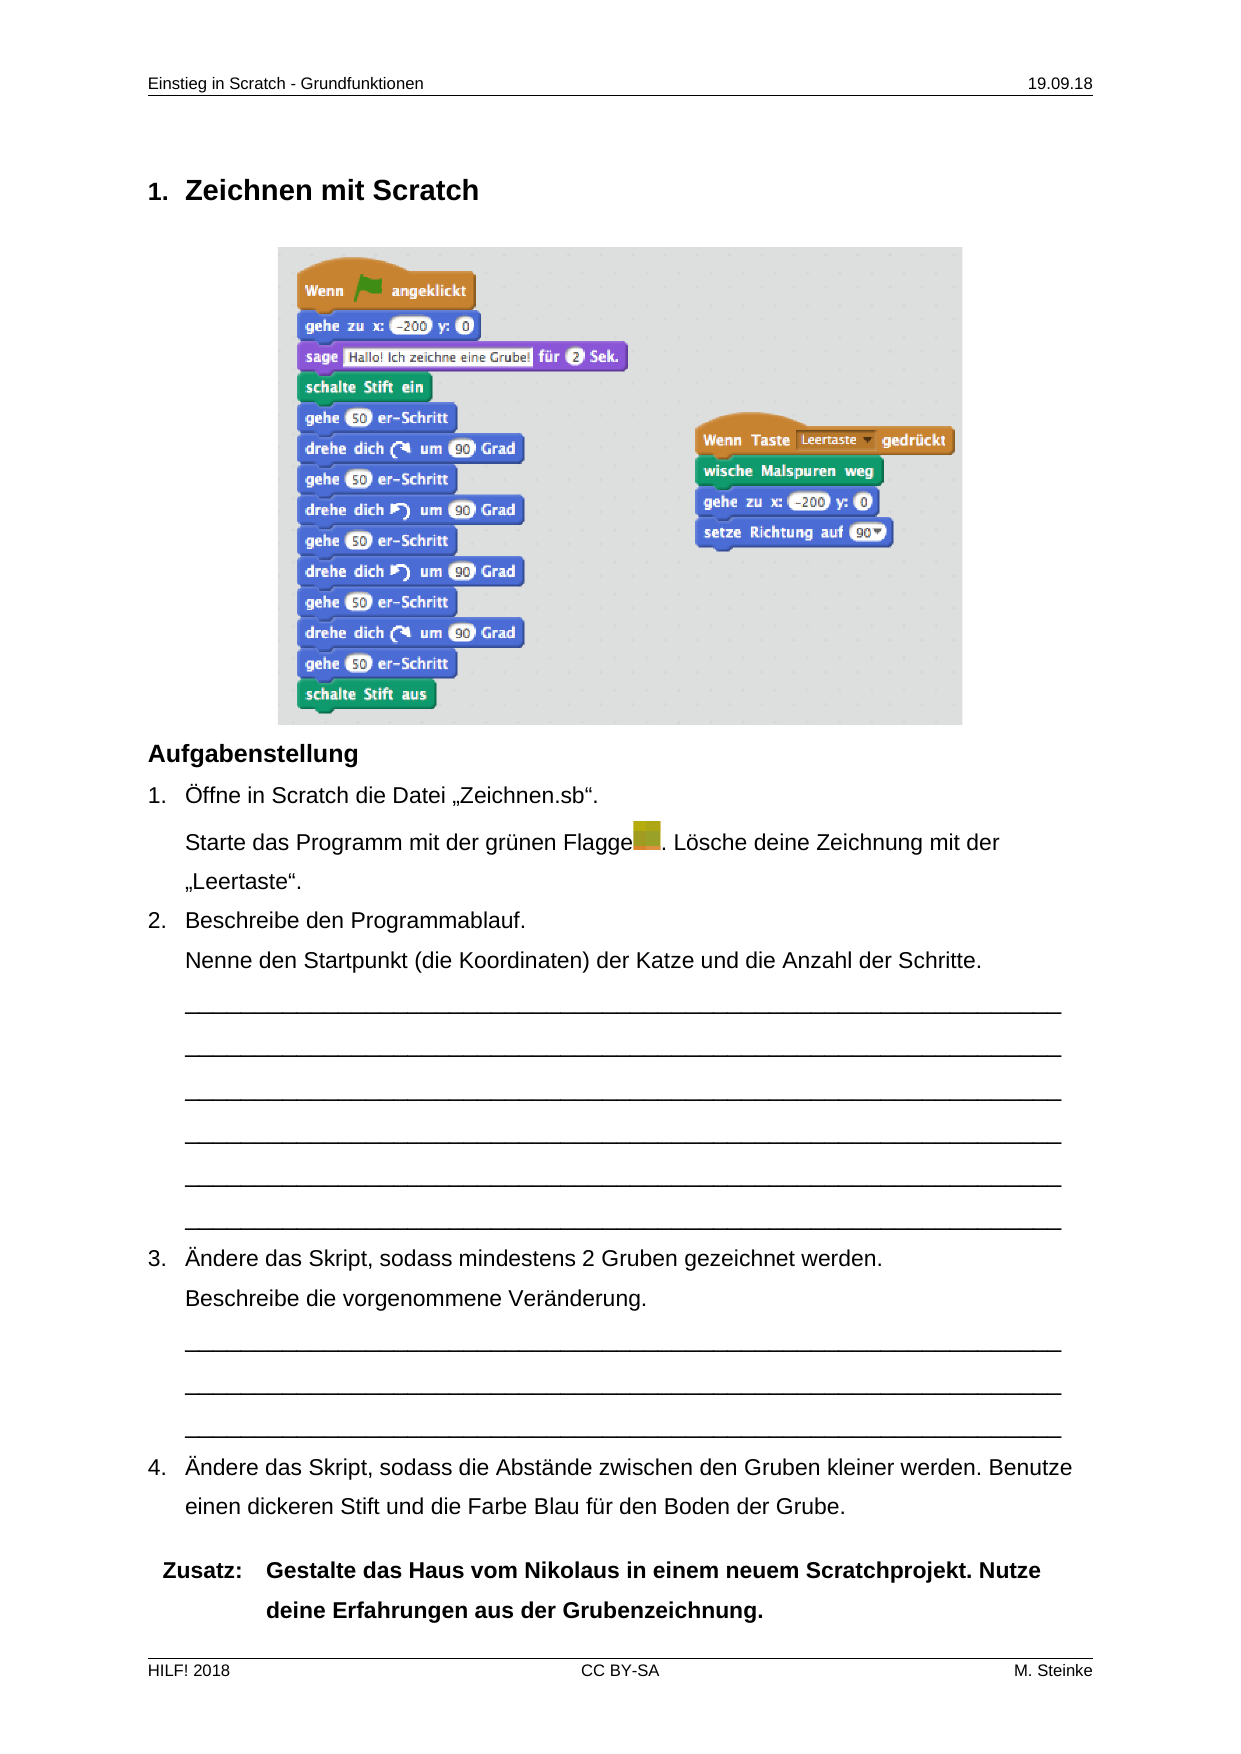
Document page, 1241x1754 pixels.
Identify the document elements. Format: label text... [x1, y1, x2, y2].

list Ändere das Skript, sodass mindestens 2 Gruben gezeichnet werden. Beschreibe die vorgenommene Veränderung. [148, 1245, 1093, 1311]
picture [633, 821, 661, 850]
picture [277, 247, 963, 725]
text Zusatz: Gestalte das Haus vom Nikolaus in einem neuem Scratchprojekt. Nutze deine Erfahrungen aus der Grubenzeichnung. [162, 1557, 1093, 1623]
list Öffne in Scratch die Datei „Zeichnen.sb“. Starte das Programm mit der grünen Flagge. Lösche deine Zeichnung mit der „Leertaste“. [148, 782, 1093, 894]
subtitle Zeichnen mit Scratch [148, 173, 1093, 206]
list Beschreibe den Programmablauf. Nenne den Startpunkt (die Koordinaten) der Katze und die Anzahl der Schritte. [148, 907, 1093, 973]
list Ändere das Skript, sodass die Abstände zwischen den Gruben kleiner werden. Benutze einen dickeren Stift und die Farbe Blau für den Boden der Grube. [148, 1453, 1093, 1519]
subtitle Aufgabenstellung [148, 739, 1093, 768]
